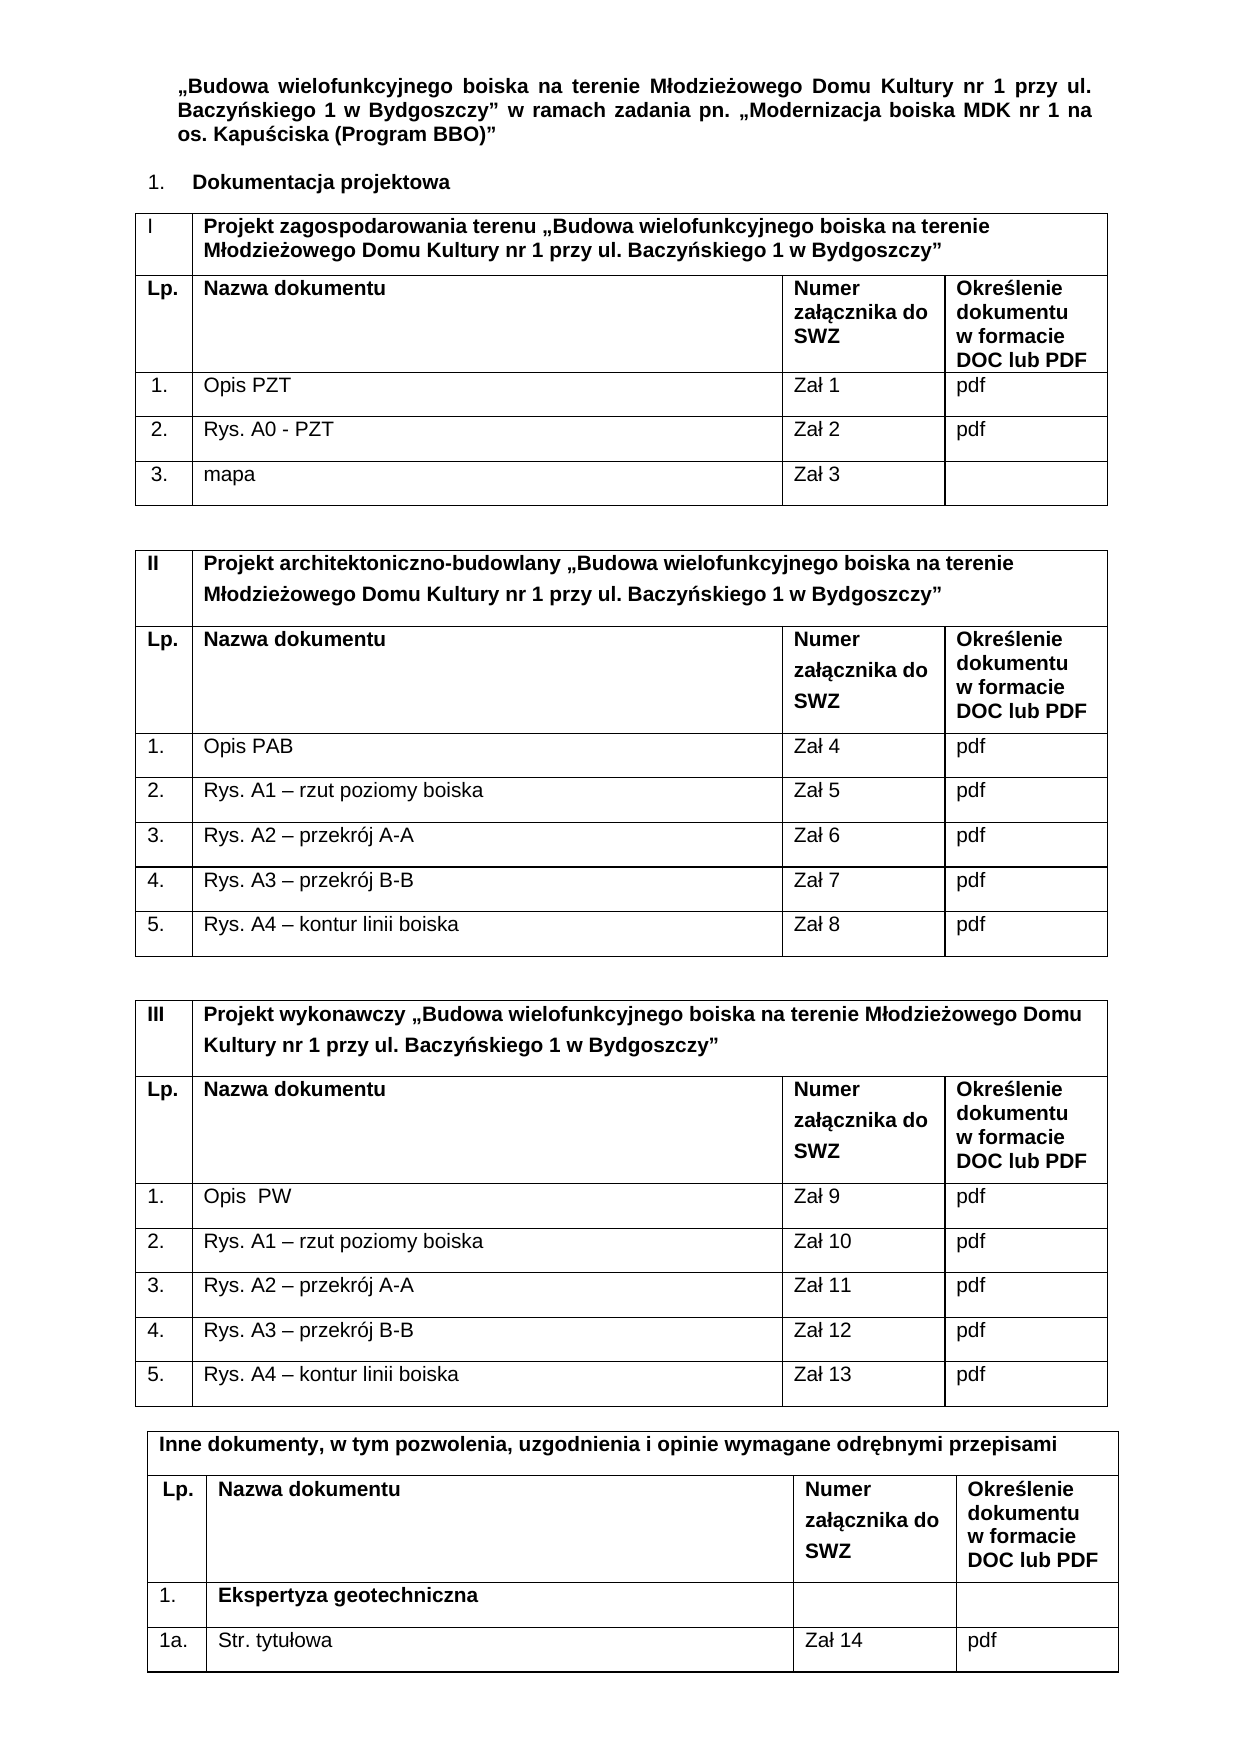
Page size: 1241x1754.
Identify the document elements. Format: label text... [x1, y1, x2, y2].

table_cell 2. [136, 778, 192, 822]
table_cell Zał 12 [783, 1318, 944, 1361]
table_cell Numer załącznika do SWZ [783, 276, 944, 372]
table_cell Lp. [136, 627, 192, 733]
table_cell [946, 462, 1107, 505]
table_cell pdf [946, 1184, 1107, 1227]
table_cell mapa [193, 462, 782, 505]
table_header Inne dokumenty, w tym pozwolenia, uzgodnienia i opinie wymagane odrębnymi przepisami [148, 1432, 1118, 1475]
table_cell 2. [136, 1229, 192, 1272]
table_cell Lp. [136, 1077, 192, 1183]
table_cell Zał 4 [783, 734, 944, 777]
table_cell Zał 6 [783, 823, 944, 866]
table_header III [136, 1001, 192, 1076]
table_cell Rys. A0 - PZT [193, 417, 782, 461]
table_cell 3. [136, 823, 192, 866]
text „Budowa wielofunkcyjnego boiska na terenie Młodzieżowego Domu Kultury nr 1 przy ul. Baczyńskiego 1 w Bydgoszczy” w ramach zadania pn. „Modernizacja boiska MDK nr 1 na os. Kapuściska (Program BBO)” [177, 74, 1093, 146]
table_cell [136, 462, 192, 505]
table_header Projekt zagospodarowania terenu „Budowa wielofunkcyjnego boiska na terenie Młodzieżowego Domu Kultury nr 1 przy ul. Baczyńskiego 1 w Bydgoszczy” [193, 214, 1107, 275]
table_cell Opis PAB [193, 734, 782, 777]
table_cell pdf [946, 1273, 1107, 1317]
table_header Projekt wykonawczy „Budowa wielofunkcyjnego boiska na terenie Młodzieżowego Domu Kultury nr 1 przy ul. Baczyńskiego 1 w Bydgoszczy” [193, 1001, 1107, 1076]
table_cell Zał 7 [783, 868, 944, 911]
table_cell Zał 11 [783, 1273, 944, 1317]
table_cell Zał 9 [783, 1184, 944, 1227]
table_cell Rys. A3 – przekrój B-B [193, 1318, 782, 1361]
table_cell Nazwa dokumentu [207, 1476, 793, 1582]
table_cell Opis PW [193, 1184, 782, 1227]
table_cell Zał 2 [783, 417, 944, 461]
table_cell Rys. A1 – rzut poziomy boiska [193, 1229, 782, 1272]
table_cell Lp. [148, 1476, 206, 1582]
table_header II [136, 551, 192, 626]
table_cell Str. tytułowa [207, 1628, 793, 1671]
table_cell [957, 1583, 1118, 1627]
table_cell Opis PZT [193, 373, 782, 416]
table_cell pdf [946, 734, 1107, 777]
table_cell Ekspertyza geotechniczna [207, 1583, 793, 1627]
table_cell 4. [136, 1318, 192, 1361]
table_cell Określenie dokumentu w formacie DOC lub PDF [946, 276, 1107, 372]
table_cell [136, 373, 192, 416]
table_header Projekt architektoniczno-budowlany „Budowa wielofunkcyjnego boiska na terenie Młodzieżowego Domu Kultury nr 1 przy ul. Baczyńskiego 1 w Bydgoszczy” [193, 551, 1107, 626]
table_cell 1a. [148, 1628, 206, 1671]
table_cell pdf [946, 417, 1107, 461]
table_cell Zał 8 [783, 912, 944, 956]
table_cell Rys. A2 – przekrój A-A [193, 823, 782, 866]
table_cell pdf [957, 1628, 1118, 1671]
table_cell pdf [946, 912, 1107, 956]
table_cell 5. [136, 1362, 192, 1406]
table_cell Rys. A4 – kontur linii boiska [193, 1362, 782, 1406]
table_cell pdf [946, 1362, 1107, 1406]
table_cell Nazwa dokumentu [193, 627, 782, 733]
table_cell Lp. [136, 276, 192, 372]
table_header I [136, 214, 192, 275]
list Dokumentacja projektowa [148, 170, 1093, 194]
table_cell 4. [136, 868, 192, 911]
table_cell pdf [946, 868, 1107, 911]
table_cell [136, 417, 192, 461]
table_cell pdf [946, 823, 1107, 866]
table_cell Nazwa dokumentu [193, 1077, 782, 1183]
table_cell 3. [136, 1273, 192, 1317]
table_cell 1. [136, 1184, 192, 1227]
table_cell Zał 14 [794, 1628, 956, 1671]
table_cell [794, 1583, 956, 1627]
table_cell Zał 5 [783, 778, 944, 822]
table_cell Określenie dokumentu w formacie DOC lub PDF [946, 1077, 1107, 1183]
table_cell Określenie dokumentu w formacie DOC lub PDF [946, 627, 1107, 733]
table_cell Określenie dokumentu w formacie DOC lub PDF [957, 1476, 1118, 1582]
table_cell pdf [946, 1229, 1107, 1272]
table_cell Rys. A1 – rzut poziomy boiska [193, 778, 782, 822]
table_cell Zał 10 [783, 1229, 944, 1272]
table_cell Nazwa dokumentu [193, 276, 782, 372]
table_cell Rys. A4 – kontur linii boiska [193, 912, 782, 956]
table_cell 5. [136, 912, 192, 956]
table_cell 1. [136, 734, 192, 777]
table_cell Rys. A3 – przekrój B-B [193, 868, 782, 911]
table_cell pdf [946, 1318, 1107, 1361]
table_cell Zał 1 [783, 373, 944, 416]
table_cell 1. [148, 1583, 206, 1627]
table_cell Numer załącznika do SWZ [783, 1077, 944, 1183]
table_cell pdf [946, 373, 1107, 416]
table_cell pdf [946, 778, 1107, 822]
table_cell Rys. A2 – przekrój A-A [193, 1273, 782, 1317]
table_cell Numer załącznika do SWZ [794, 1476, 956, 1582]
table_cell Zał 3 [783, 462, 944, 505]
table_cell Numer załącznika do SWZ [783, 627, 944, 733]
table_cell Zał 13 [783, 1362, 944, 1406]
